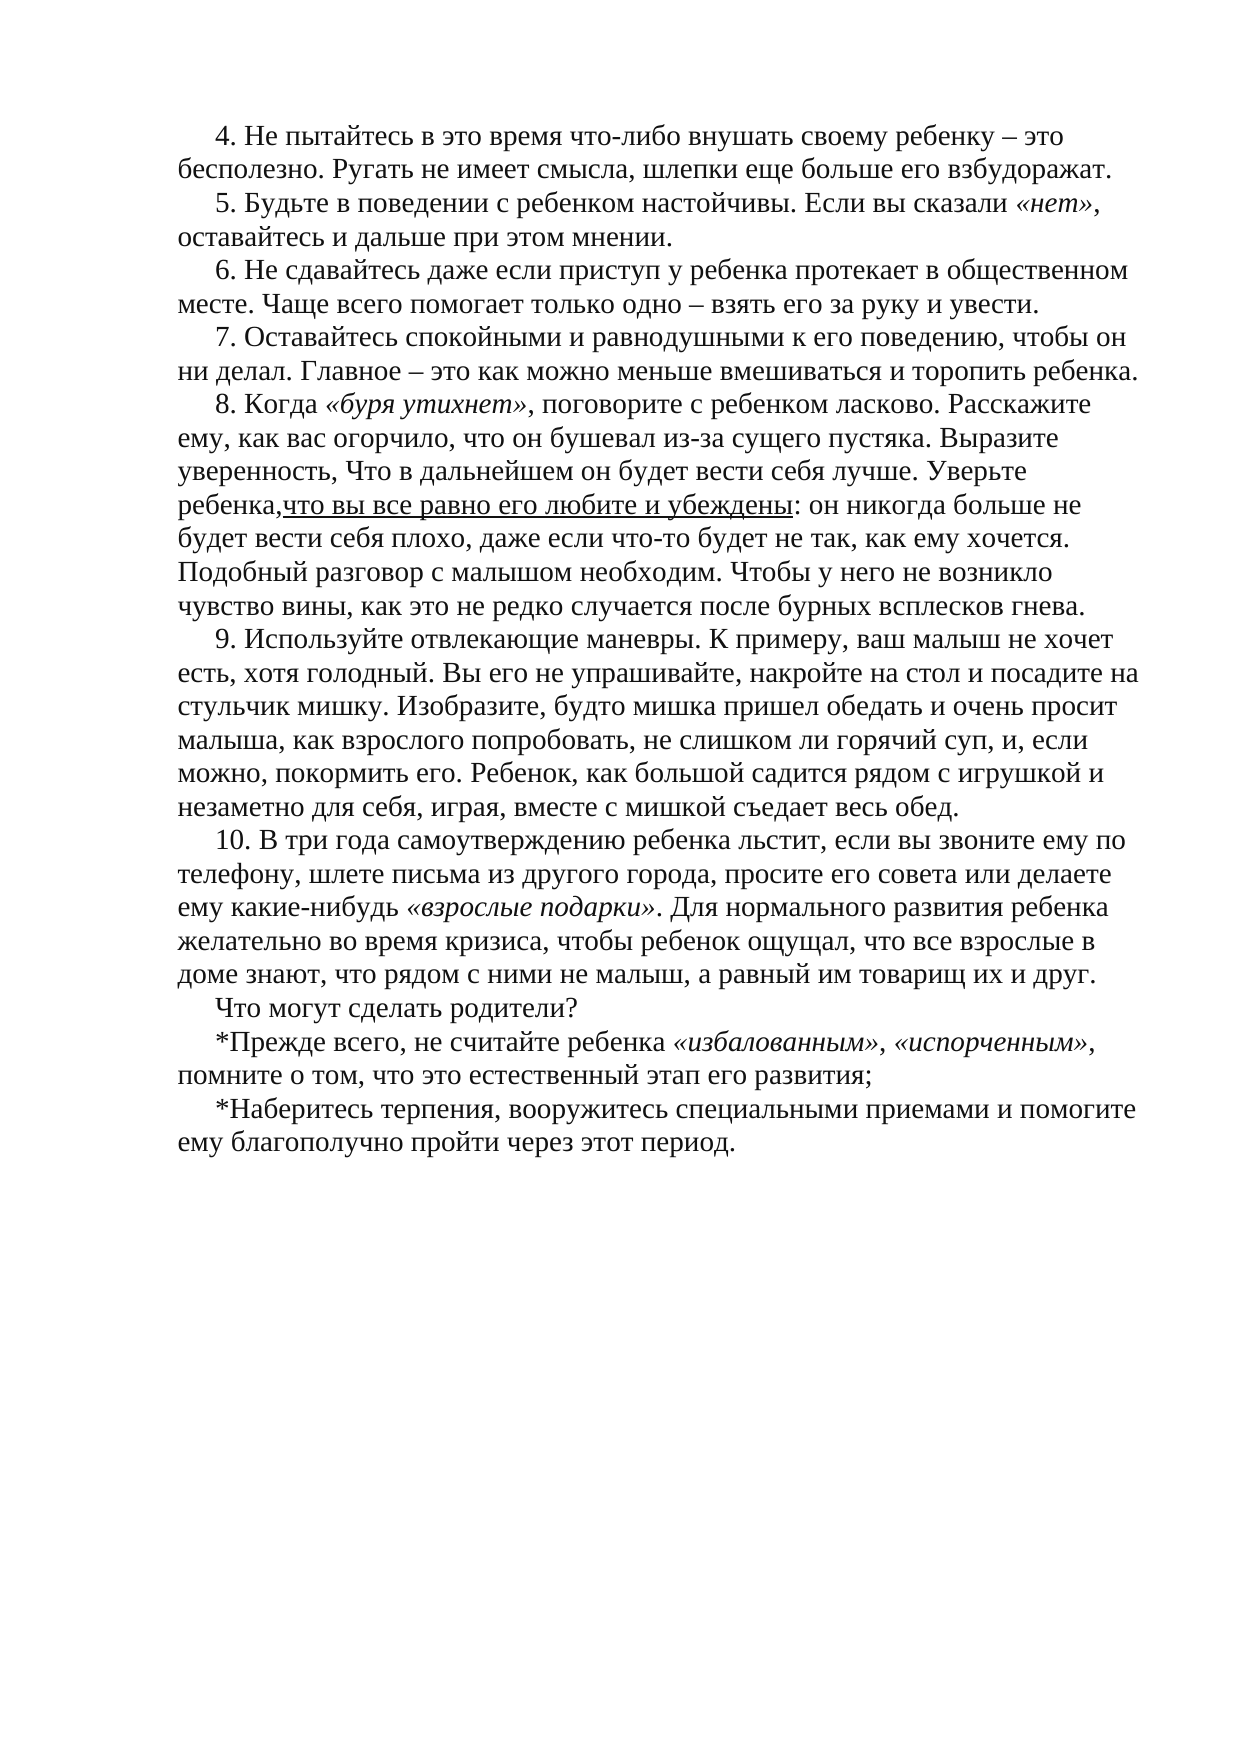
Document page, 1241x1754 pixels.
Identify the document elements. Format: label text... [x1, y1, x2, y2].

text 9. Используйте отвлекающие маневры. К примеру, ваш малыш не хочет есть, хотя голодный. Вы его не упрашивайте, накройте на стол и посадите на стульчик мишку. Изобразите, будто мишка пришел обедать и очень просит малыша, как взрослого попробовать, не слишком ли горячий суп, и, если можно, покормить его. Ребенок, как большой садится рядом с игрушкой и незаметно для себя, играя, вместе с мишкой съедает весь обед. [177, 621, 1152, 822]
text 8. Когда «буря утихнет», поговорите с ребенком ласково. Расскажите ему, как вас огорчило, что он бушевал из-за сущего пустяка. Выразите уверенность, Что в дальнейшем он будет вести себя лучше. Уверьте ребенка,что вы все равно его любите и убеждены: он никогда больше не будет вести себя плохо, даже если что-то будет не так, как ему хочется. Подобный разговор с малышом необходим. Чтобы у него не возникло чувство вины, как это не редко случается после бурных всплесков гнева. [177, 386, 1152, 621]
text *Наберитесь терпения, вооружитесь специальными приемами и помогите ему благополучно пройти через этот период. [177, 1091, 1152, 1158]
text Что могут сделать родители? [177, 990, 1152, 1024]
text *Прежде всего, не считайте ребенка «избалованным», «испорченным», помните о том, что это естественный этап его развития; [177, 1024, 1152, 1091]
text 5. Будьте в поведении с ребенком настойчивы. Если вы сказали «нет», оставайтесь и дальше при этом мнении. [177, 185, 1152, 252]
text 7. Оставайтесь спокойными и равнодушными к его поведению, чтобы он ни делал. Главное – это как можно меньше вмешиваться и торопить ребенка. [177, 319, 1152, 386]
text 6. Не сдавайтесь даже если приступ у ребенка протекает в общественном месте. Чаще всего помогает только одно – взять его за руку и увести. [177, 252, 1152, 319]
text 4. Не пытайтесь в это время что-либо внушать своему ребенку – это бесполезно. Ругать не имеет смысла, шлепки еще больше его взбудоражат. [177, 118, 1152, 185]
text 10. В три года самоутверждению ребенка льстит, если вы звоните ему по телефону, шлете письма из другого города, просите его совета или делаете ему какие-нибудь «взрослые подарки». Для нормального развития ребенка желательно во время кризиса, чтобы ребенок ощущал, что все взрослые в доме знают, что рядом с ними не малыш, а равный им товарищ их и друг. [177, 822, 1152, 990]
